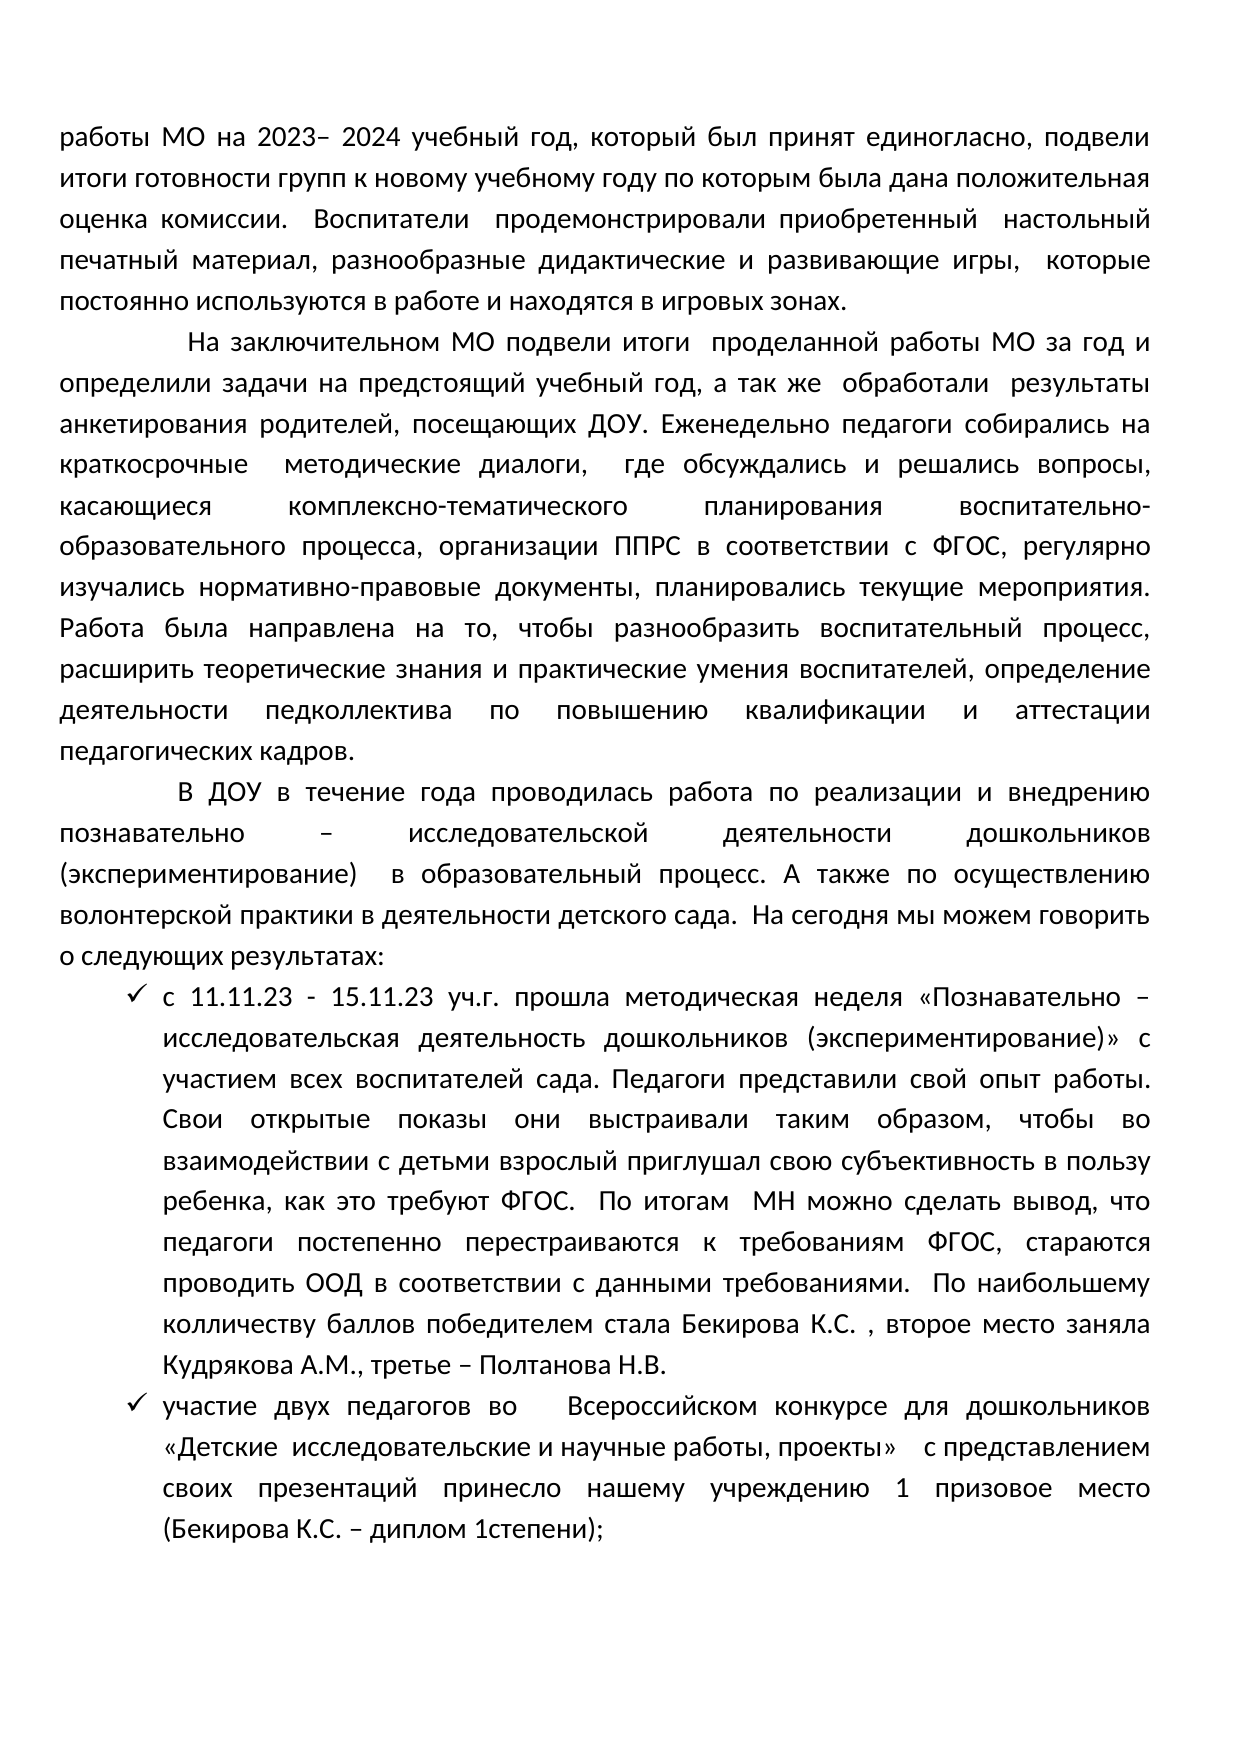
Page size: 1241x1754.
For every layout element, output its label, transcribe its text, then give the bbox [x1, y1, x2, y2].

list с 11.11.23 - 15.11.23 уч.г. прошла методическая неделя «Познавательно – исследовательская деятельность дошкольников (экспериментирование)» с участием всех воспитателей сада. Педагоги представили свой опыт работы. Свои открытые показы они выстраивали таким образом, чтобы во взаимодействии с детьми взрослый приглушал свою субъективность в пользу ребенка, как это требуют ФГОС. По итогам МН можно сделать вывод, что педагоги постепенно перестраиваются к требованиям ФГОС, стараются проводить ООД в соответствии с данными требованиями. По наибольшему колличеству баллов победителем стала Бекирова К.С. , второе место заняла Кудрякова А.М., третье – Полтанова Н.В. [125, 978, 1152, 1382]
text В ДОУ в течение года проводилась работа по реализации и внедрению познавательно – исследовательской деятельности дошкольников (экспериментирование) в образовательный процесс. А также по осуществлению волонтерской практики в деятельности детского сада. На сегодня мы можем говорить о следующих результатах: [59, 773, 1152, 972]
text На заключительном МО подвели итоги проделанной работы МО за год и определили задачи на предстоящий учебный год, а так же обработали результаты анкетирования родителей, посещающих ДОУ. Еженедельно педагоги собирались на краткосрочные методические диалоги, где обсуждались и решались вопросы, касающиеся комплексно-тематического планирования воспитательно-образовательного процесса, организации ППРС в соответствии с ФГОС, регулярно изучались нормативно-правовые документы, планировались текущие мероприятия. Работа была направлена на то, чтобы разнообразить воспитательный процесс, расширить теоретические знания и практические умения воспитателей, определение деятельности педколлектива по повышению квалификации и аттестации педагогических кадров. [59, 323, 1152, 768]
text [59, 118, 1152, 317]
list участие двух педагогов во Всероссийском конкурсе для дошкольников «Детские исследовательские и научные работы, проекты» с представлением своих презентаций принесло нашему учреждению 1 призовое место (Бекирова К.С. – диплом 1степени); [125, 1387, 1152, 1546]
